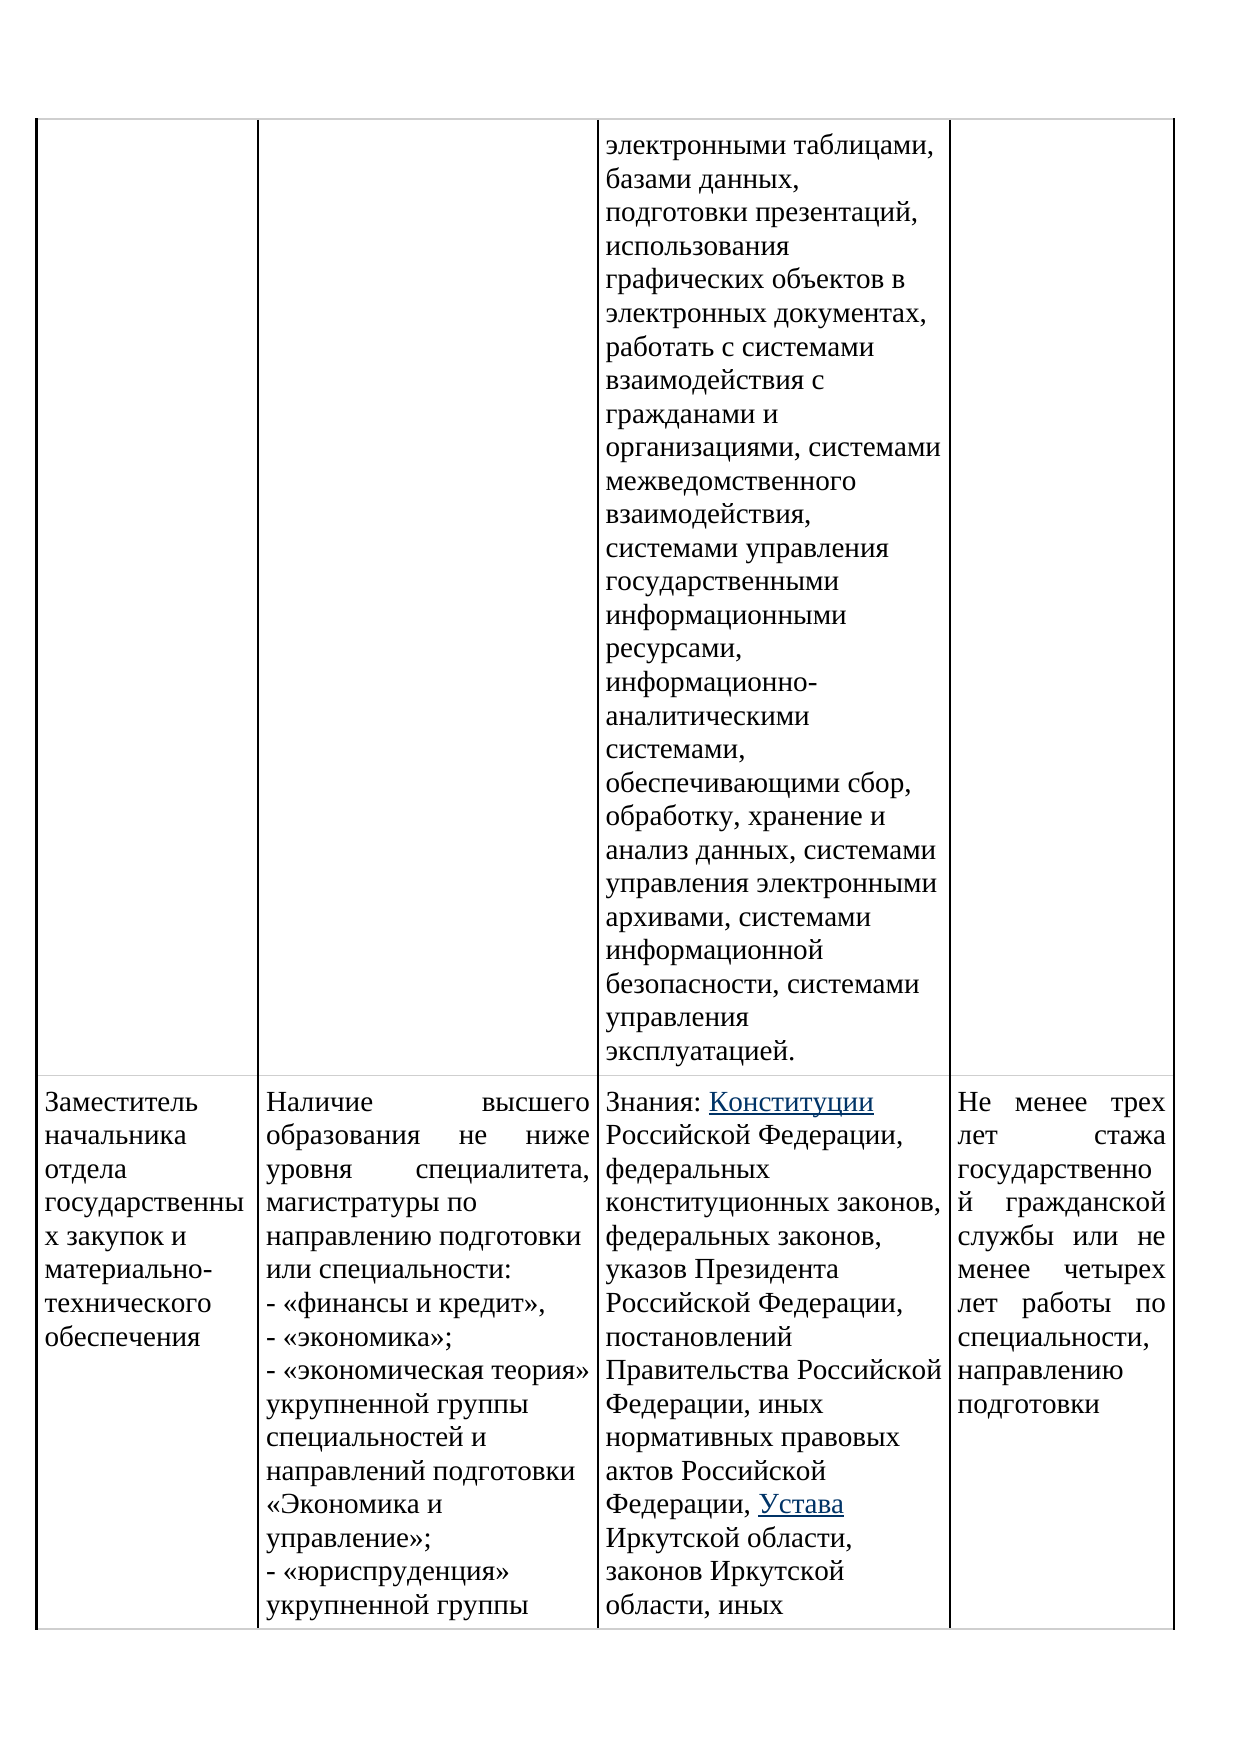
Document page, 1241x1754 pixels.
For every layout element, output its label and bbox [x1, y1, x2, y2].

table_cell [599, 1076, 949, 1628]
table_cell [599, 120, 949, 1074]
table_cell [259, 120, 597, 1074]
table_cell [259, 1076, 597, 1628]
table_cell [951, 120, 1173, 1074]
table_cell [38, 1076, 257, 1628]
table_cell [38, 120, 257, 1074]
table_cell [951, 1076, 1173, 1628]
